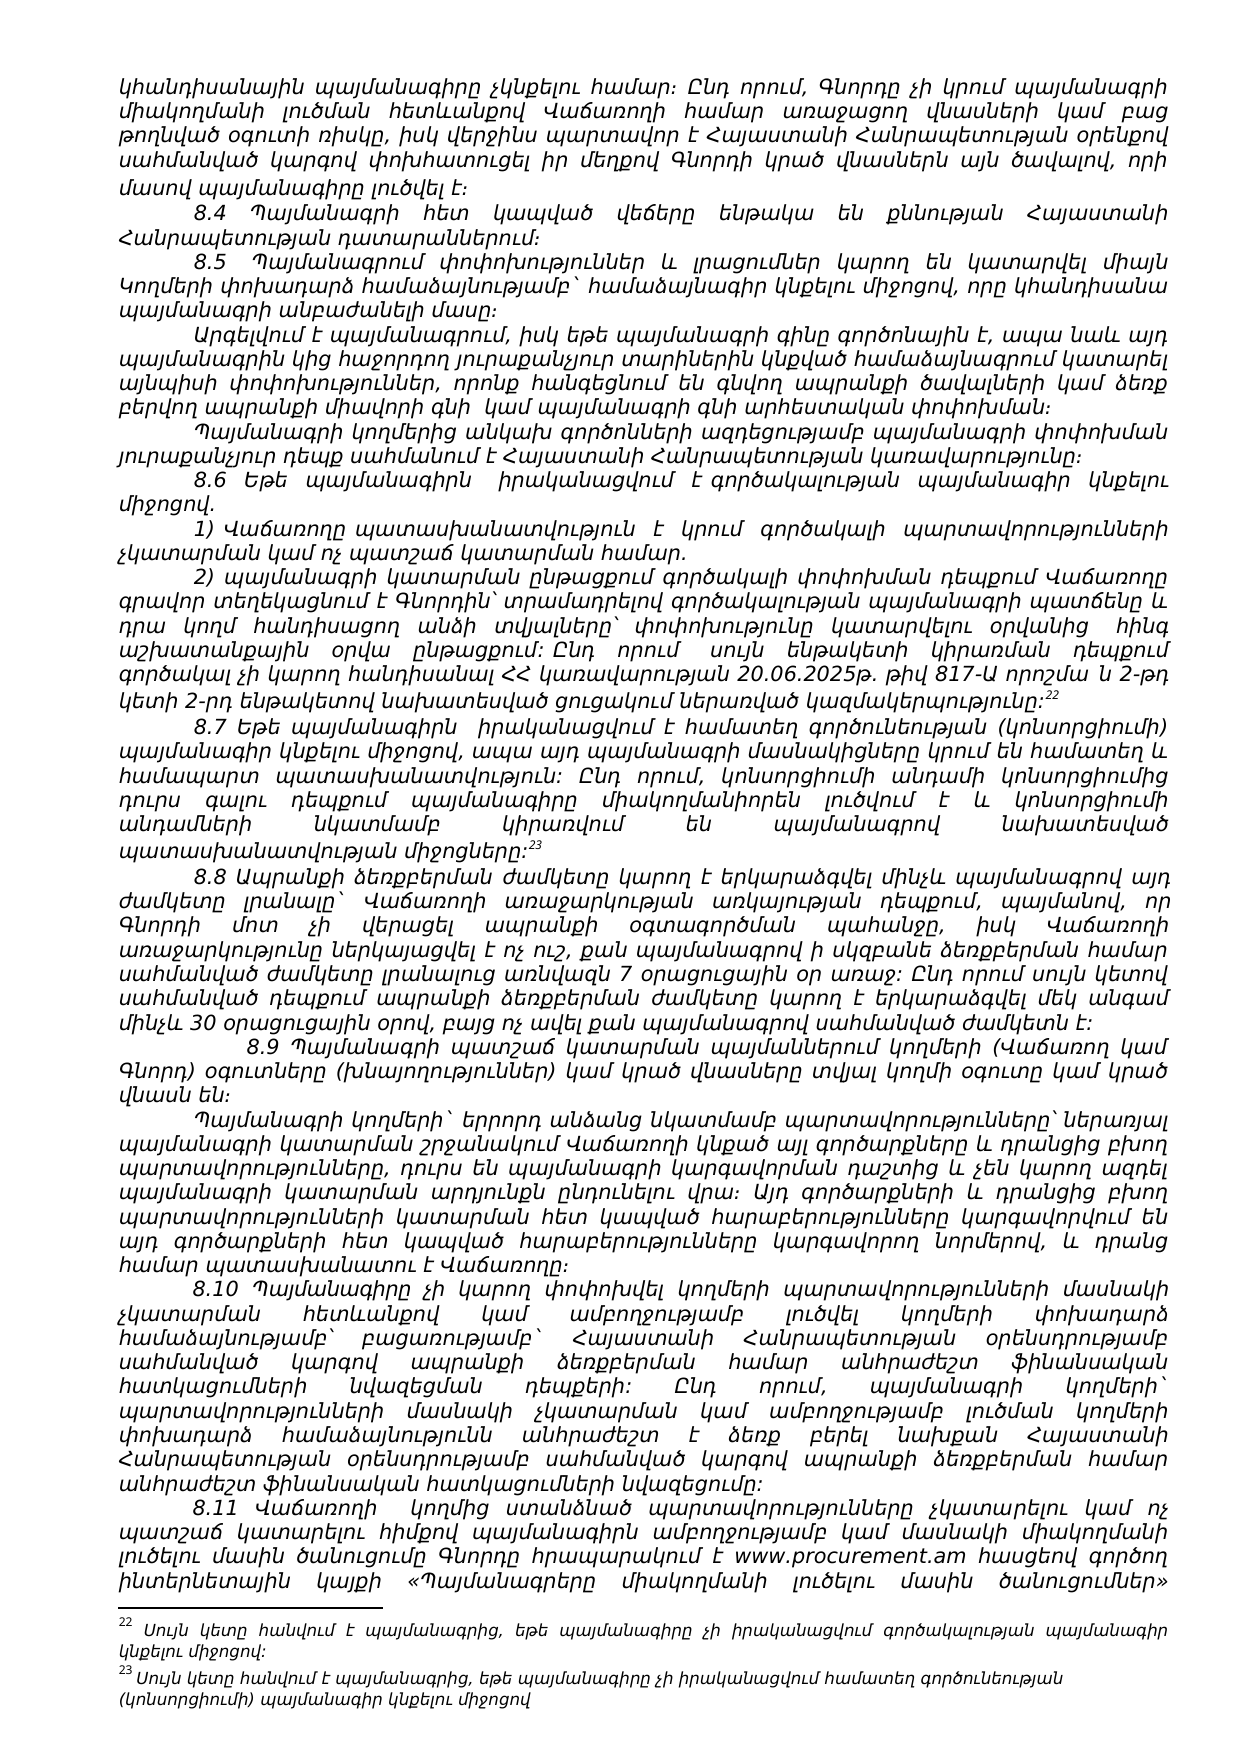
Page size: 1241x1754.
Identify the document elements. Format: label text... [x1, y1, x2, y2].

text 8.8 Ապրանքի ձեռքբերման ժամկետը կարող է երկարաձգվել մինչև պայմանագրով այդ ժամկետը լրանալը` Վաճառողի առաջարկության առկայության դեպքում, պայմանով, որ Գնորդի մոտ չի վերացել ապրանքի օգտագործման պահանջը, իսկ Վաճառողի առաջարկությունը ներկայացվել է ոչ ուշ, քան պայմանագրով ի սկզբանե ձեռքբերման համար սահմանված ժամկետը լրանալուց առնվազն 7 օրացուցային օր առաջ: Ընդ որում սույն կետով սահմանված դեպքում ապրանքի ձեռքբերման ժամկետը կարող է երկարաձգվել մեկ անգամ մինչև 30 օրացուցային օրով, բայց ոչ ավել քան պայմանագրով սահմանված ժամկետն է: [118, 865, 1171, 1035]
text Արգելվում է պայմանագրում, իսկ եթե պայմանագրի գինը գործոնային է, ապա նաև այդ պայմանագրին կից հաջորդող յուրաքանչյուր տարիներին կնքված համաձայնագրում կատարել այնպիսի փոփոխություններ, որոնք հանգեցնում են գնվող ապրանքի ծավալների կամ ձեռք բերվող ապրանքի միավորի գնի կամ պայմանագրի գնի արհեստական փոփոխման։ [118, 323, 1171, 420]
text 8.4 Պայմանագրի հետ կապված վեճերը ենթակա են քննության Հայաստանի Հանրապետության դատարաններում։ [118, 201, 1171, 250]
text 8.5 Պայմանագրում փոփոխություններ և լրացումներ կարող են կատարվել միայն Կողմերի փոխադարձ համաձայնությամբ` համաձայնագիր կնքելու միջոցով, որը կհանդիսանա պայմանագրի անբաժանելի մասը։ [118, 250, 1171, 323]
text Պայմանագրի կողմերից անկախ գործոնների ազդեցությամբ պայմանագրի փոփոխման յուրաքանչյուր դեպք սահմանում է Հայաստանի Հանրապետության կառավարությունը։ [118, 420, 1171, 468]
text 1) Վաճառողը պատասխանատվություն է կրում գործակալի պարտավորությունների չկատարման կամ ոչ պատշաճ կատարման համար. [118, 517, 1171, 565]
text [118, 1496, 1171, 1593]
text Պայմանագրի կողմերի` երրորդ անձանց նկատմամբ պարտավորությունները՝ ներառյալ պայմանագրի կատարման շրջանակում Վաճառողի կնքած այլ գործարքները և դրանցից բխող պարտավորությունները, դուրս են պայմանագրի կարգավորման դաշտից և չեն կարող ազդել պայմանագրի կատարման արդյունքն ընդունելու վրա։ Այդ գործարքների և դրանցից բխող պարտավորությունների կատարման հետ կապված հարաբերությունները կարգավորվում են այդ գործարքների հետ կապված հարաբերությունները կարգավորող նորմերով, և դրանց համար պատասխանատու է Վաճառողը։ [118, 1108, 1171, 1277]
text 8.9 Պայմանագրի պատշաճ կատարման պայմաններում կողմերի (Վաճառող կամ Գնորդ) օգուտները (խնայողություններ) կամ կրած վնասները տվյալ կողմի օգուտը կամ կրած վնասն են։ [118, 1035, 1171, 1108]
text 8.7 Եթե պայմանագիրն իրականացվում է համատեղ գործունեության (կոնսորցիումի) պայմանագիր կնքելու միջոցով, ապա այդ պայմանագրի մասնակիցները կրում են համատեղ և համապարտ պատասխանատվություն: Ընդ որում, կոնսորցիումի անդամի կոնսորցիումից դուրս գալու դեպքում պայմանագիրը միակողմանիորեն լուծվում է և կոնսորցիումի անդամների նկատմամբ կիրառվում են պայմանագրով նախատեսված պատասխանատվության միջոցները: [118, 715, 1171, 865]
text 2) պայմանագրի կատարման ընթացքում գործակալի փոփոխման դեպքում Վաճառողը գրավոր տեղեկացնում է Գնորդին՝ տրամադրելով գործակալության պայմանագրի պատճենը և դրա կողմ հանդիսացող անձի տվյալները՝ փոփոխությունը կատարվելու օրվանից հինգ աշխատանքային օրվա ընթացքում: Ընդ որում սույն ենթակետի կիրառման դեպքում գործակալ չի կարող հանդիսանալ ՀՀ կառավարության 20.06.2025թ. թիվ 817-Ա որոշմա ն 2-թդ կետի 2-րդ ենթակետով նախատեսված ցուցակում ներառված կազմակերպությունը: [118, 565, 1171, 715]
text 8.6 Եթե պայմանագիրն իրականացվում է գործակալության պայմանագիր կնքելու միջոցով. [118, 468, 1171, 517]
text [118, 75, 1171, 201]
text 8.10 Պայմանագիրը չի կարող փոփոխվել կողմերի պարտավորությունների մասնակի չկատարման հետևանքով կամ ամբողջությամբ լուծվել կողմերի փոխադարձ համաձայնությամբ՝ բացառությամբ` Հայաստանի Հանրապետության օրենսդրությամբ սահմանված կարգով ապրանքի ձեռքբերման համար անհրաժեշտ ֆինանսական հատկացումների նվազեցման դեպքերի: Ընդ որում, պայմանագրի կողմերի` պարտավորությունների մասնակի չկատարման կամ ամբողջությամբ լուծման կողմերի փոխադարձ համաձայնությունն անհրաժեշտ է ձեռք բերել նախքան Հայաստանի Հանրապետության օրենսդրությամբ սահմանված կարգով ապրանքի ձեռքբերման համար անհրաժեշտ ֆինանսական հատկացումների նվազեցումը: [118, 1277, 1171, 1496]
